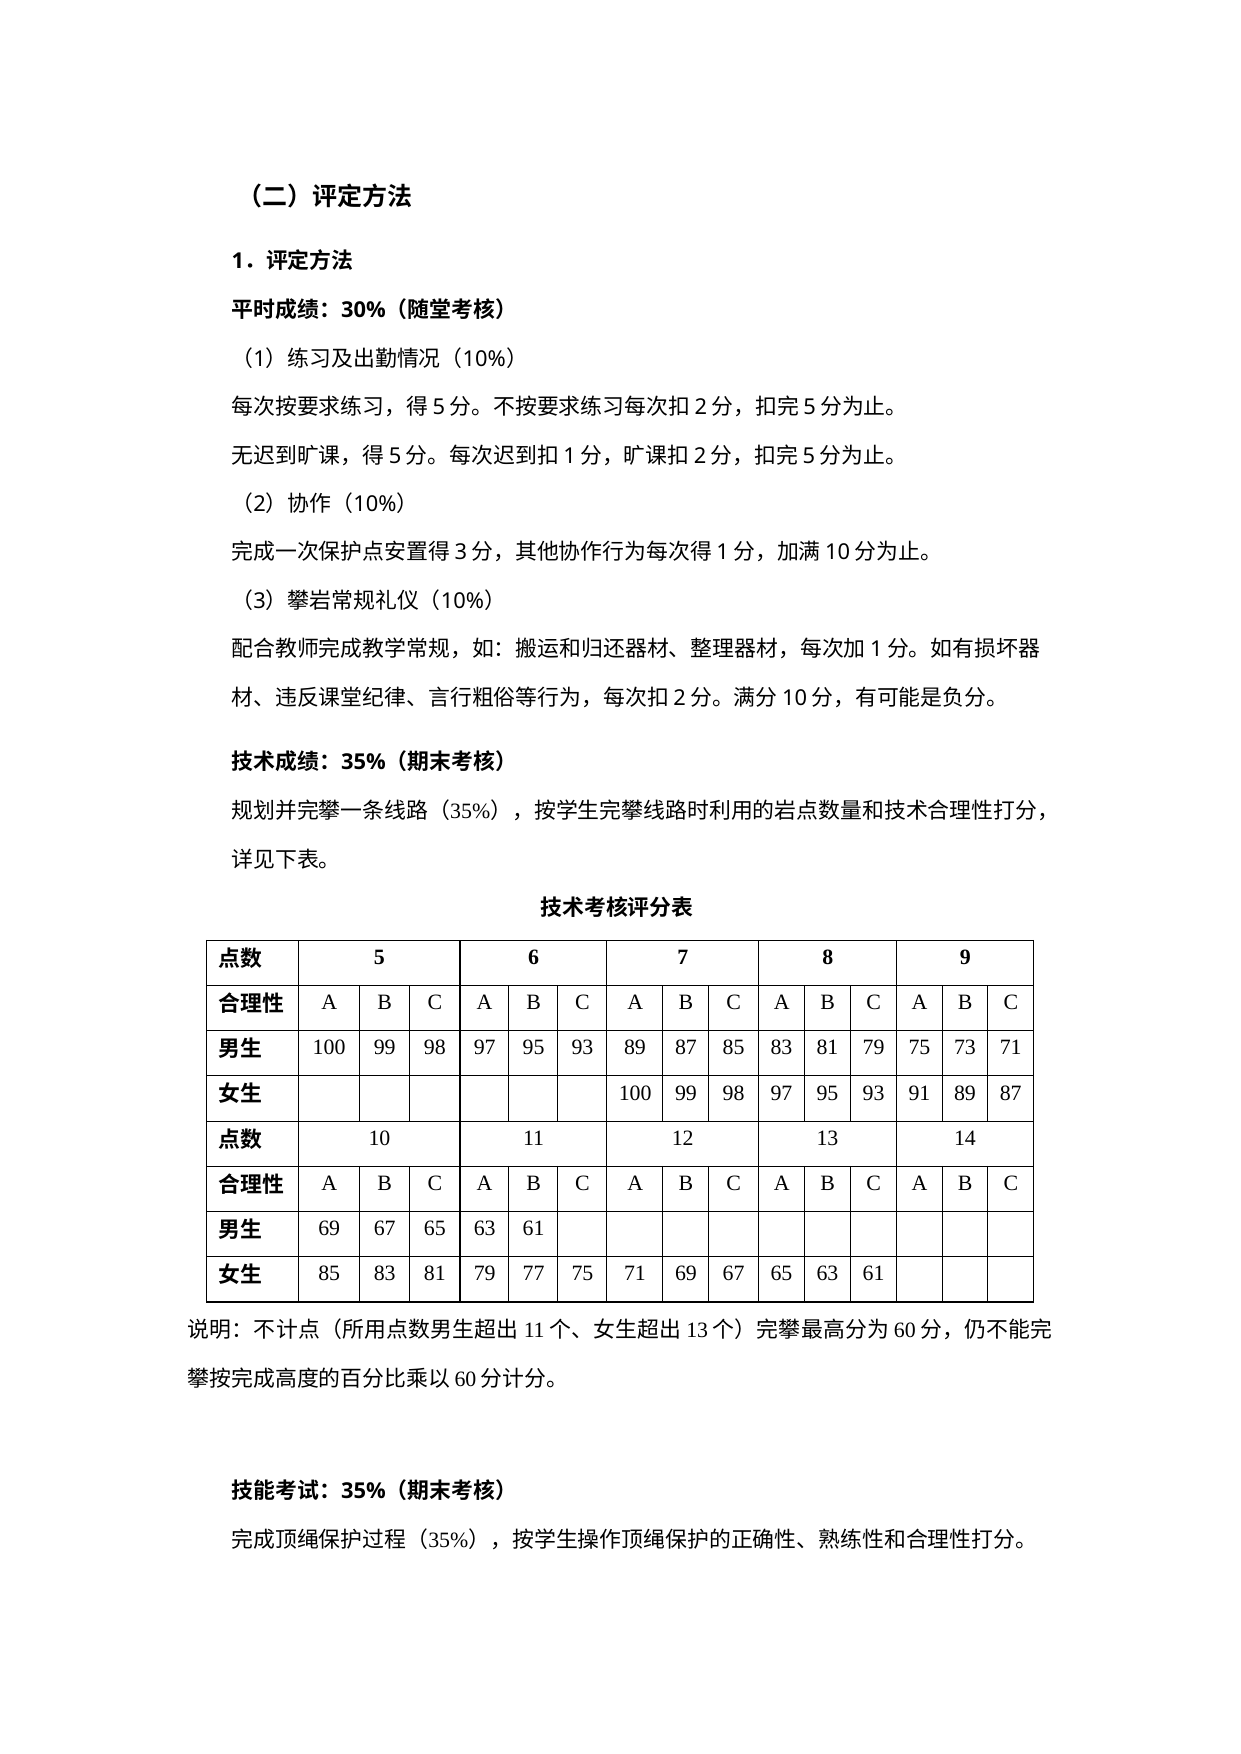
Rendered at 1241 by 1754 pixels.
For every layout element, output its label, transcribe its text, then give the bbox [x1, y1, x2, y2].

table_cell 89 [943, 1076, 987, 1121]
text （1）练习及出勤情况（10%） [187, 341, 1053, 373]
table_cell 81 [805, 1031, 850, 1075]
table_cell A [299, 1167, 359, 1211]
table_cell 75 [897, 1031, 942, 1075]
table_cell 71 [607, 1257, 662, 1301]
table_header 8 [759, 941, 896, 985]
table_cell 93 [558, 1031, 606, 1075]
table_cell B [360, 986, 409, 1030]
table_cell 79 [851, 1031, 896, 1075]
table_cell 69 [299, 1212, 359, 1256]
table_cell 67 [709, 1257, 758, 1301]
table_cell C [851, 986, 896, 1030]
table_cell [558, 1076, 606, 1121]
table_cell 93 [851, 1076, 896, 1121]
table_cell 67 [360, 1212, 409, 1256]
text 说明：不计点（所用点数男生超出11个、女生超出13个）完攀最高分为60分，仍不能完攀按完成高度的百分比乘以60分计分。 [187, 938, 1053, 1393]
table_cell 65 [410, 1212, 459, 1256]
table_cell 69 [663, 1257, 708, 1301]
table_cell [360, 1076, 409, 1121]
table_cell 97 [759, 1076, 804, 1121]
table_cell 65 [759, 1257, 804, 1301]
text （2）协作（10%） [187, 486, 1053, 518]
table_cell 男生 [207, 1212, 298, 1256]
table_cell A [299, 986, 359, 1030]
table_cell C [988, 986, 1033, 1030]
text （二）评定方法 [187, 162, 1053, 227]
table_cell 63 [805, 1257, 850, 1301]
table_header 9 [897, 941, 1033, 985]
text 1．评定方法 [187, 243, 1053, 276]
table_cell [509, 1076, 557, 1121]
table_cell A [607, 986, 662, 1030]
table_cell B [805, 986, 850, 1030]
table_cell [663, 1212, 708, 1256]
table_cell 男生 [207, 1031, 298, 1075]
table_cell C [709, 1167, 758, 1211]
table_cell B [663, 986, 708, 1030]
table_cell 12 [607, 1122, 758, 1166]
table_cell 85 [299, 1257, 359, 1301]
table_cell 83 [360, 1257, 409, 1301]
text 完成顶绳保护过程（35%），按学生操作顶绳保护的正确性、熟练性和合理性打分。 [231, 1521, 1053, 1554]
table_cell [988, 1212, 1033, 1256]
table_cell 89 [607, 1031, 662, 1075]
table_cell 97 [461, 1031, 508, 1075]
table_cell 10 [299, 1122, 459, 1166]
table_cell A [759, 1167, 804, 1211]
table_cell 95 [805, 1076, 850, 1121]
table_cell 11 [461, 1122, 606, 1166]
table_cell 95 [509, 1031, 557, 1075]
table_cell A [897, 986, 942, 1030]
table_cell 100 [299, 1031, 359, 1075]
table_cell B [663, 1167, 708, 1211]
table_cell 女生 [207, 1076, 298, 1121]
table_cell 女生 [207, 1257, 298, 1301]
table_cell C [410, 986, 459, 1030]
table_cell C [851, 1167, 896, 1211]
table_cell B [360, 1167, 409, 1211]
table_cell B [509, 1167, 557, 1211]
table_cell 100 [607, 1076, 662, 1121]
table_header 5 [299, 941, 459, 985]
table_cell [410, 1076, 459, 1121]
text 规划并完攀一条线路（35%），按学生完攀线路时利用的岩点数量和技术合理性打分，详见下表。 [231, 793, 1053, 874]
table_cell 73 [943, 1031, 987, 1075]
table_cell C [558, 1167, 606, 1211]
table_cell B [943, 1167, 987, 1211]
table_cell 合理性 [207, 1167, 298, 1211]
table_cell 99 [663, 1076, 708, 1121]
text 配合教师完成教学常规，如：搬运和归还器材、整理器材，每次加1分。如有损坏器材、违反课堂纪律、言行粗俗等行为，每次扣2分。满分10分，有可能是负分。 [231, 631, 1053, 712]
table_cell 合理性 [207, 986, 298, 1030]
table_cell [607, 1212, 662, 1256]
table_cell [299, 1076, 359, 1121]
table_cell [461, 1076, 508, 1121]
table_cell [943, 1257, 987, 1301]
table_cell [943, 1212, 987, 1256]
table_cell C [558, 986, 606, 1030]
table_cell C [410, 1167, 459, 1211]
text （3）攀岩常规礼仪（10%） [187, 582, 1053, 615]
table_cell A [461, 1167, 508, 1211]
table_cell 87 [988, 1076, 1033, 1121]
text 技术考核评分表 [277, 890, 1053, 922]
table_cell 91 [897, 1076, 942, 1121]
table_cell 71 [988, 1031, 1033, 1075]
text 技能考试：35%（期末考核） [187, 1473, 1053, 1505]
table_cell 77 [509, 1257, 557, 1301]
table_cell B [943, 986, 987, 1030]
table_cell A [607, 1167, 662, 1211]
table_cell [897, 1212, 942, 1256]
table_cell A [461, 986, 508, 1030]
table_cell 点数 [207, 1122, 298, 1166]
text 完成一次保护点安置得3分，其他协作行为每次得1分，加满10分为止。 [187, 534, 1053, 567]
table_cell 75 [558, 1257, 606, 1301]
table_cell C [709, 986, 758, 1030]
table_cell 13 [759, 1122, 896, 1166]
table_cell 87 [663, 1031, 708, 1075]
table_cell 98 [709, 1076, 758, 1121]
table_cell 83 [759, 1031, 804, 1075]
text 平时成绩：30%（随堂考核） [187, 292, 1053, 324]
table_cell 99 [360, 1031, 409, 1075]
table_cell 14 [897, 1122, 1033, 1166]
table_cell 61 [851, 1257, 896, 1301]
table_header 7 [607, 941, 758, 985]
table_cell C [988, 1167, 1033, 1211]
text 每次按要求练习，得5分。不按要求练习每次扣2分，扣完5分为止。 [187, 389, 1053, 422]
table_header 6 [461, 941, 606, 985]
table_cell 98 [410, 1031, 459, 1075]
table_cell 79 [461, 1257, 508, 1301]
table_cell [851, 1212, 896, 1256]
text 技术成绩：35%（期末考核） [187, 744, 1053, 777]
table_cell 85 [709, 1031, 758, 1075]
table_cell [759, 1212, 804, 1256]
table_cell A [897, 1167, 942, 1211]
table_cell A [759, 986, 804, 1030]
table_cell [897, 1257, 942, 1301]
table_header 点数 [207, 941, 298, 985]
table_cell [988, 1257, 1033, 1301]
table_cell [709, 1212, 758, 1256]
text 无迟到旷课，得5分。每次迟到扣1分，旷课扣2分，扣完5分为止。 [187, 437, 1053, 470]
table_cell [805, 1212, 850, 1256]
table_cell 63 [461, 1212, 508, 1256]
table_cell B [805, 1167, 850, 1211]
table_cell B [509, 986, 557, 1030]
table_cell 61 [509, 1212, 557, 1256]
table_cell [558, 1212, 606, 1256]
table_cell 81 [410, 1257, 459, 1301]
